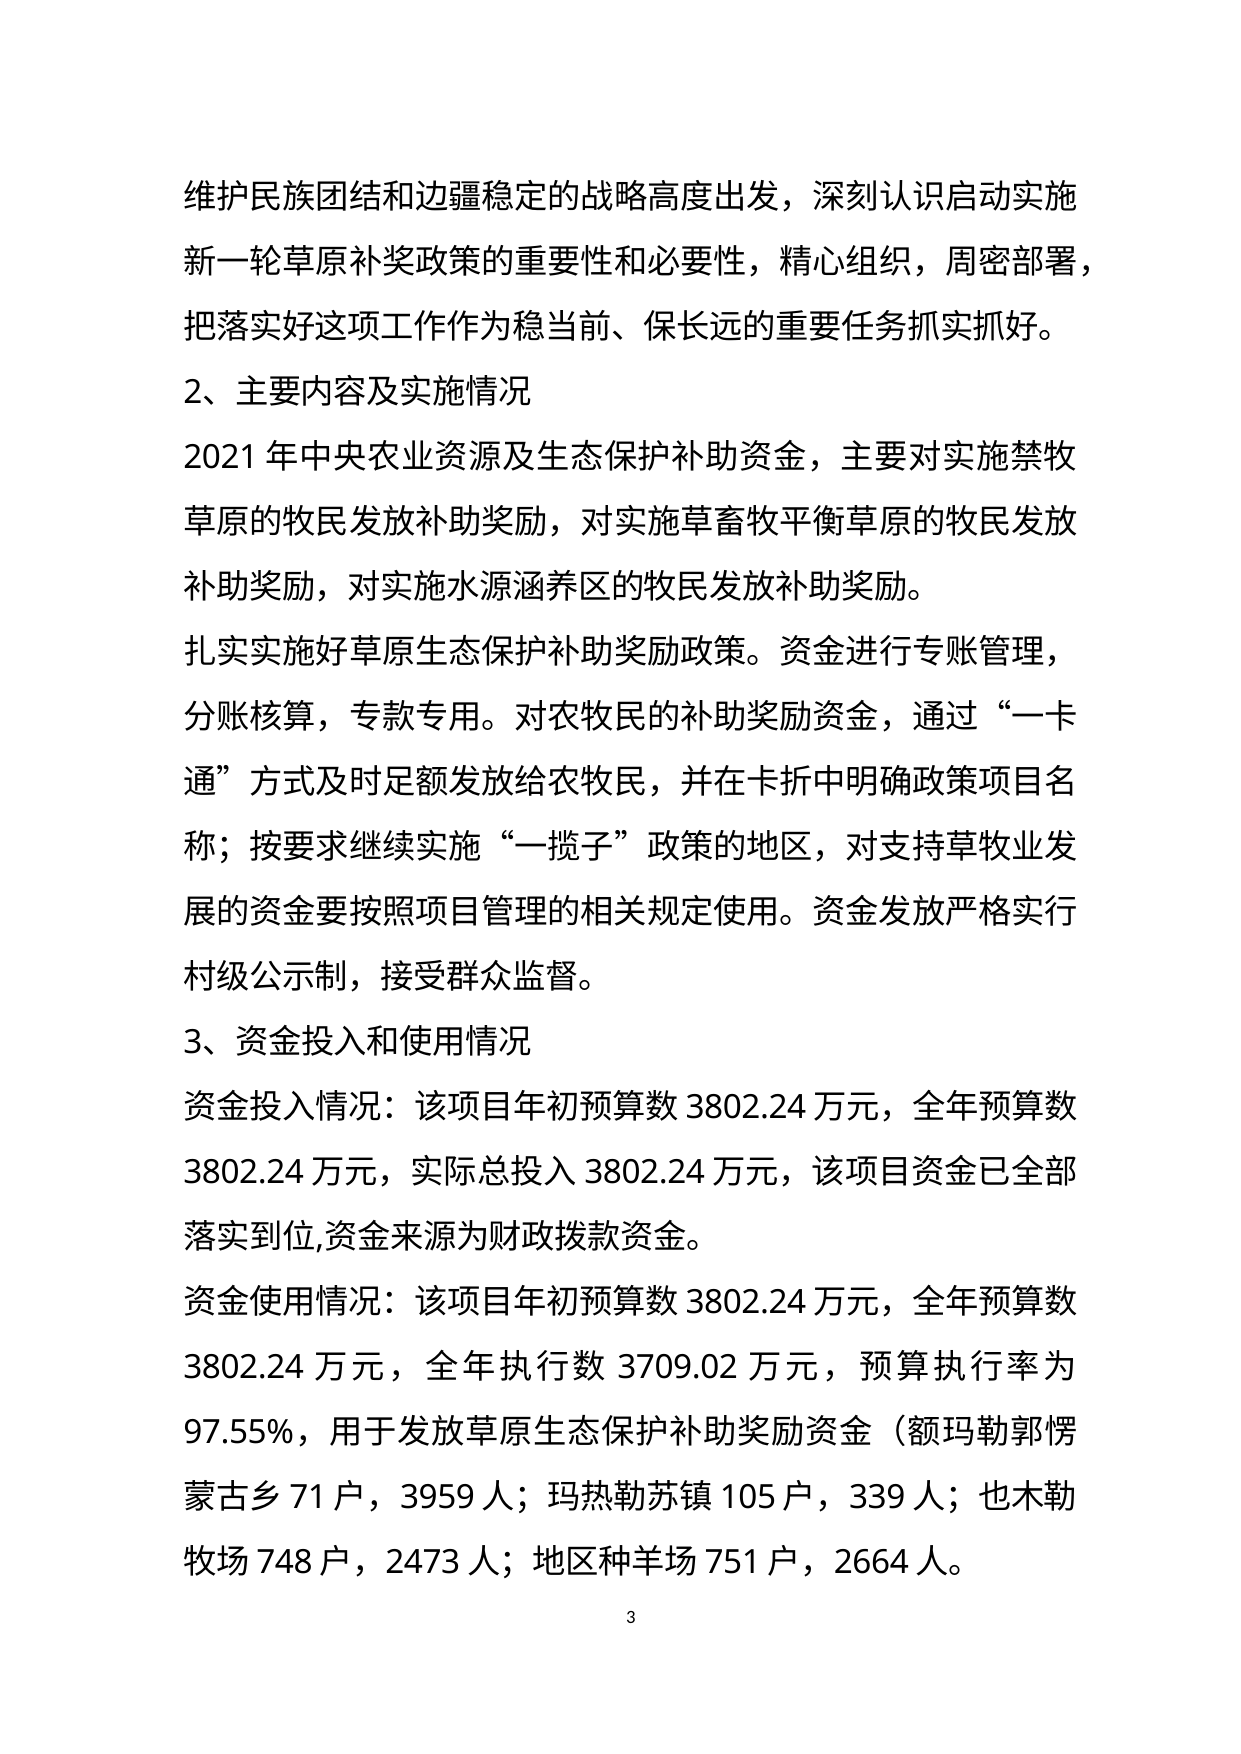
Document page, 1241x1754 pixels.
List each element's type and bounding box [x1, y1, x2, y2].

text [183, 162, 1078, 1592]
